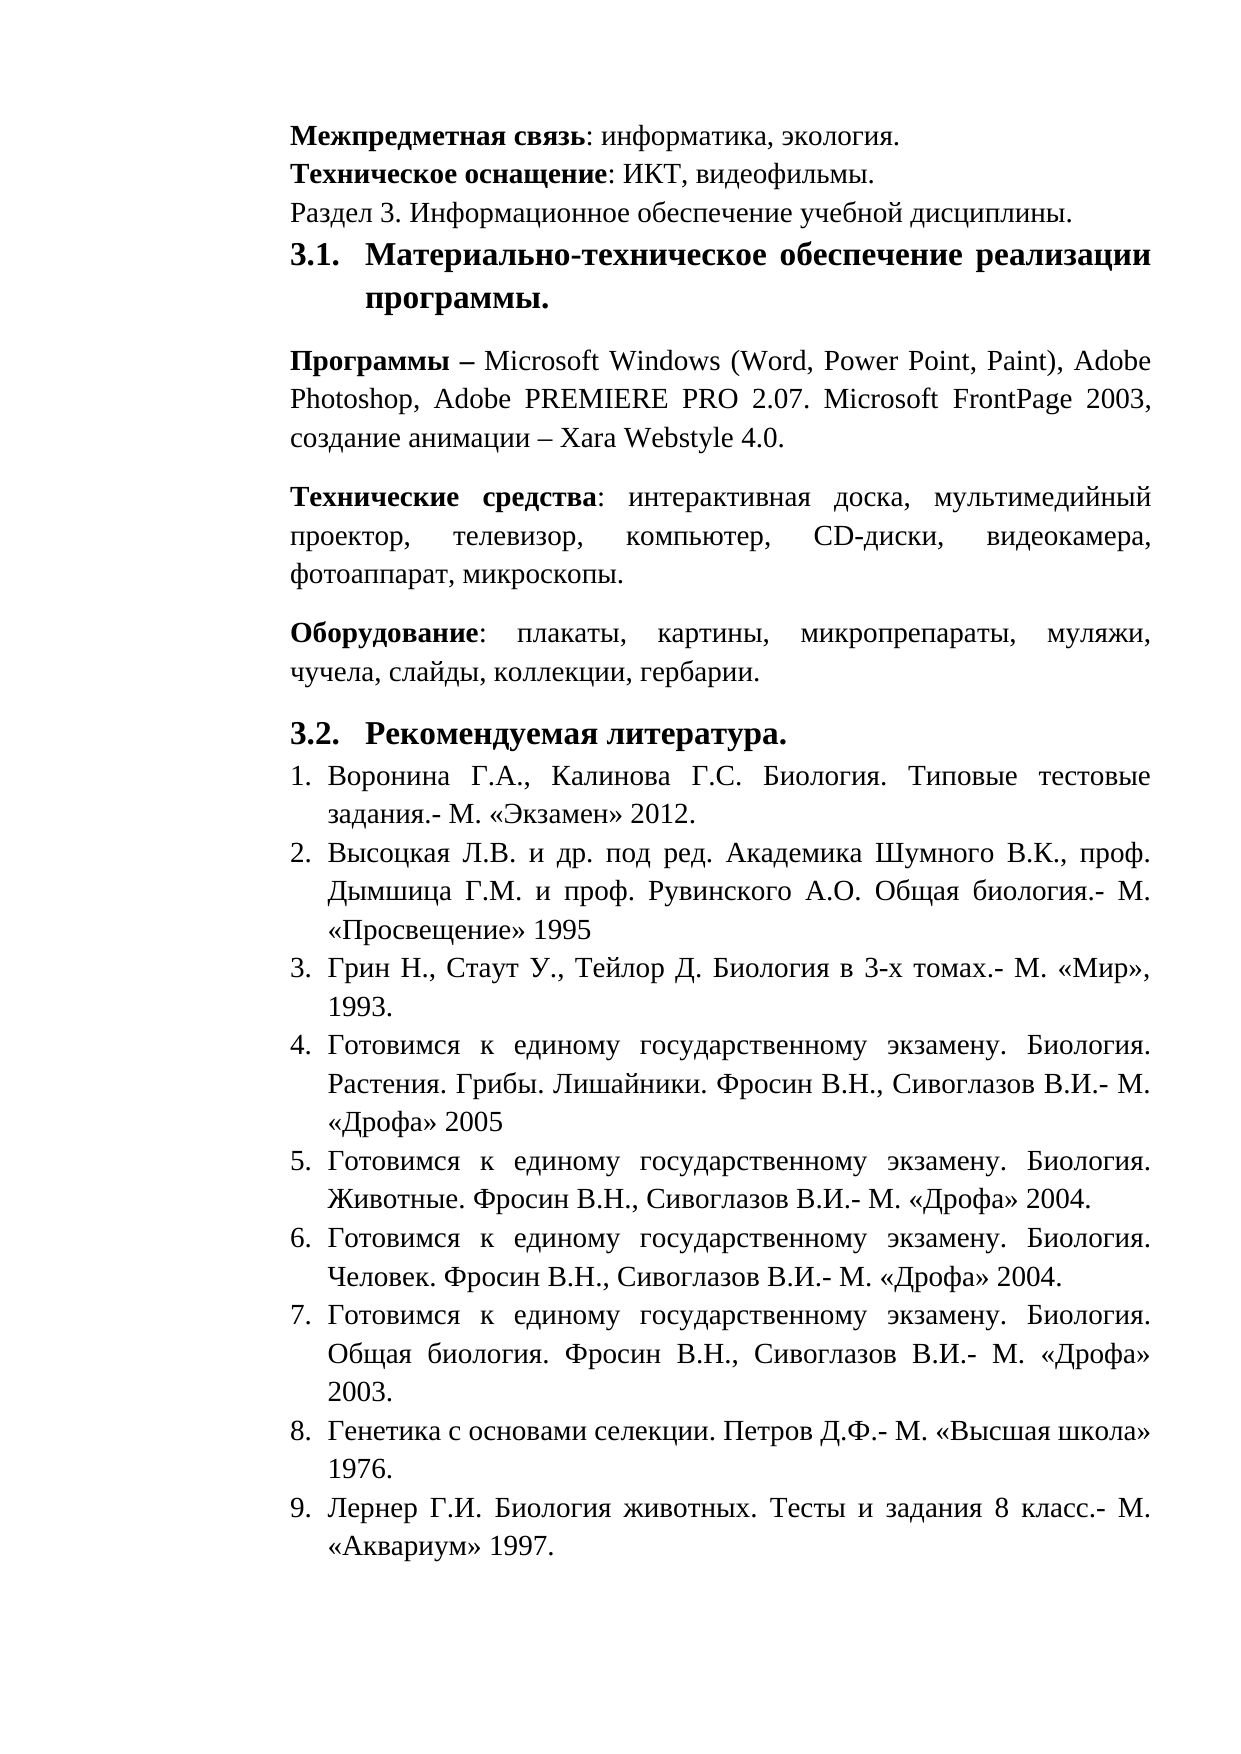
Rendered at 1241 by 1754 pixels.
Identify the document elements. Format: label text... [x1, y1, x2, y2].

list Готовимся к единому государственному экзамену. Биология. Растения. Грибы. Лишайники. Фросин В.Н., Сивоглазов В.И.- М. «Дрофа» 2005 [290, 1027, 1152, 1138]
list Готовимся к единому государственному экзамену. Биология. Общая биология. Фросин В.Н., Сивоглазов В.И.- М. «Дрофа» 2003. [290, 1297, 1152, 1408]
list Готовимся к единому государственному экзамену. Биология. Животные. Фросин В.Н., Сивоглазов В.И.- М. «Дрофа» 2004. [290, 1143, 1152, 1215]
list Раздел 3. Информационное обеспечение учебной дисциплины. [290, 195, 1152, 229]
list Высоцкая Л.В. и др. под ред. Академика Шумного В.К., проф. Дымшица Г.М. и проф. Рувинского А.О. Общая биология.- М. «Просвещение» 1995 [290, 835, 1152, 945]
list Межпредметная связь: информатика, экология. [290, 118, 1152, 152]
list Материально-техническое обеспечение реализации программы. [290, 234, 1152, 316]
text Оборудование: плакаты, картины, микропрепараты, муляжи, чучела, слайды, коллекции, гербарии. [290, 616, 1152, 688]
list Генетика с основами селекции. Петров Д.Ф.- М. «Высшая школа» 1976. [290, 1413, 1152, 1485]
list Воронина Г.А., Калинова Г.С. Биология. Типовые тестовые задания.- М. «Экзамен» 2012. [290, 758, 1152, 830]
list Техническое оснащение: ИКТ, видеофильмы. [290, 157, 1152, 190]
list Рекомендуемая литература. [290, 713, 1152, 752]
text Программы – Microsoft Windows (Word, Power Point, Paint), Adobe Photoshop, Adobe PREMIERE PRO 2.07. Microsoft FrontPage 2003, создание анимации – Xara Webstyle 4.0. [290, 343, 1152, 453]
list Грин Н., Стаут У., Тейлор Д. Биология в 3-х томах.- М. «Мир», 1993. [290, 950, 1152, 1022]
list Лернер Г.И. Биология животных. Тесты и задания 8 класс.- М. «Аквариум» 1997. [290, 1490, 1152, 1562]
text Технические средства: интерактивная доска, мультимедийный проектор, телевизор, компьютер, СD-диски, видеокамера, фотоаппарат, микроскопы. [290, 479, 1152, 590]
list Готовимся к единому государственному экзамену. Биология. Человек. Фросин В.Н., Сивоглазов В.И.- М. «Дрофа» 2004. [290, 1220, 1152, 1292]
